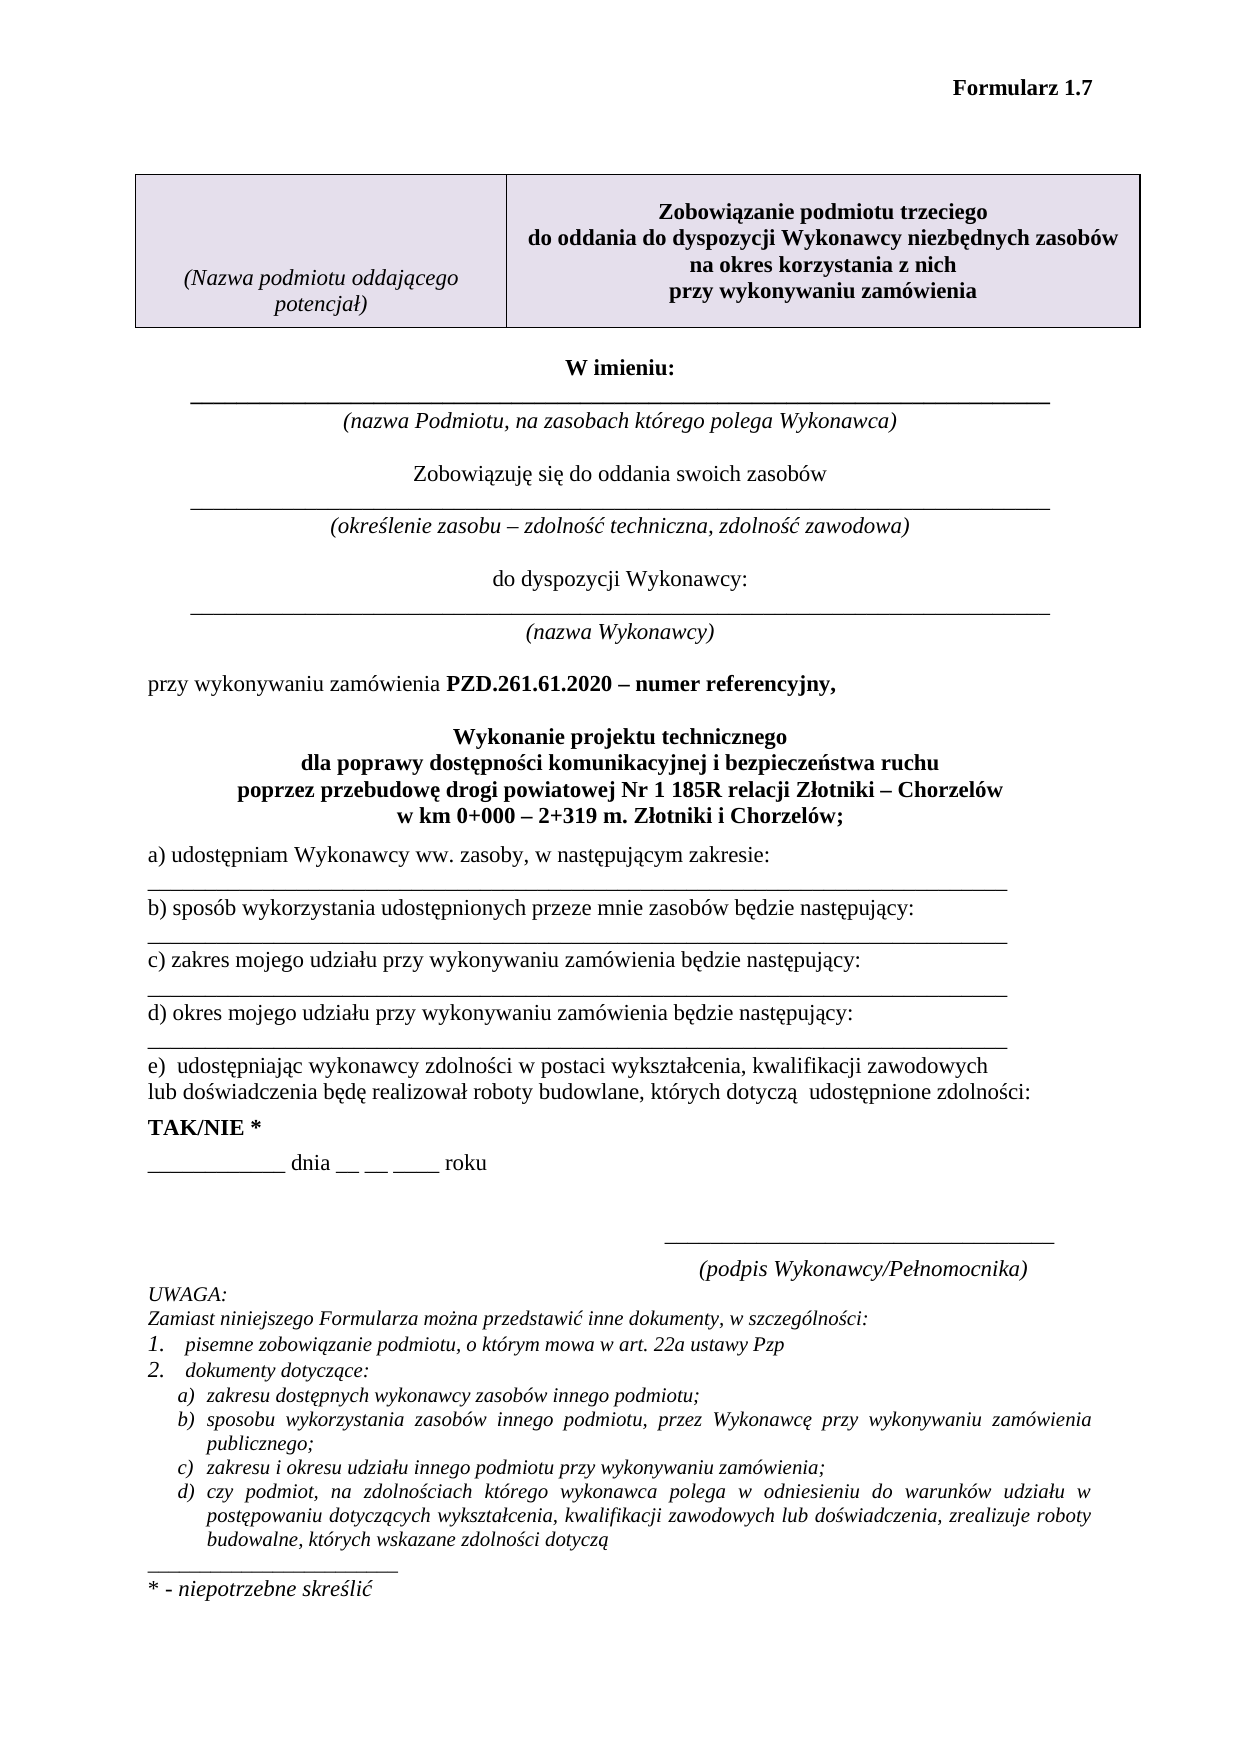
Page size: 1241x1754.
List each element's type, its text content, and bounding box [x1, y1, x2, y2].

list pisemne zobowiązanie podmiotu, o którym mowa w art. 22a ustawy Pzp [148, 1330, 1093, 1356]
text c) zakres mojego udziału przy wykonywaniu zamówienia będzie następujący: [148, 946, 1093, 973]
text ___________________________________________________________________________ [148, 920, 1093, 946]
text * - niepotrzebne skreślić [148, 1575, 1093, 1601]
table_header Zobowiązanie podmiotu trzeciego do oddania do dyspozycji Wykonawcy niezbędnych zasobów na okres korzystania z nich przy wykonywaniu zamówienia [507, 175, 1139, 327]
text d) okres mojego udziału przy wykonywaniu zamówienia będzie następujący: [148, 999, 1093, 1026]
text UWAGA: [148, 1282, 1093, 1306]
text przy wykonywaniu zamówienia PZD.261.61.2020 – numer referencyjny, [148, 670, 1093, 697]
text __________________________________ [591, 1211, 1093, 1246]
text Zamiast niniejszego Formularza można przedstawić inne dokumenty, w szczególności: [148, 1306, 1093, 1330]
text W imieniu: ___________________________________________________________________________ [148, 354, 1093, 407]
text poprzez przebudowę drogi powiatowej Nr 1 185R relacji Złotniki – Chorzelów [148, 776, 1093, 802]
text Zobowiązuję się do oddania swoich zasobów [148, 459, 1093, 486]
text ___________________________________________________________________________ [148, 1026, 1093, 1052]
text (podpis Wykonawcy/Pełnomocnika) [664, 1246, 1093, 1282]
list dokumenty dotyczące: [148, 1356, 1093, 1382]
text (określenie zasobu – zdolność techniczna, zdolność zawodowa) [148, 512, 1093, 539]
text ____________ dnia __ __ ____ roku [148, 1140, 1093, 1175]
text (nazwa Podmiotu, na zasobach którego polega Wykonawca) [148, 407, 1093, 433]
text ________________________ [148, 1551, 1093, 1575]
text ___________________________________________________________________________ [148, 486, 1093, 512]
text ___________________________________________________________________________ [148, 973, 1093, 999]
list zakresu i okresu udziału innego podmiotu przy wykonywaniu zamówienia; [177, 1455, 1093, 1479]
list czy podmiot, na zdolnościach którego wykonawca polega w odniesieniu do warunków udziału w postępowaniu dotyczących wykształcenia, kwalifikacji zawodowych lub doświadczenia, zrealizuje roboty budowalne, których wskazane zdolności dotyczą [177, 1479, 1093, 1551]
text a) udostępniam Wykonawcy ww. zasoby, w następującym zakresie: [148, 841, 1093, 867]
text ___________________________________________________________________________ [148, 867, 1093, 894]
list sposobu wykorzystania zasobów innego podmiotu, przez Wykonawcę przy wykonywaniu zamówienia publicznego; [177, 1407, 1093, 1455]
text lub doświadczenia będę realizował roboty budowlane, których dotyczą udostępnione zdolności: [148, 1078, 1093, 1104]
text e) udostępniając wykonawcy zdolności w postaci wykształcenia, kwalifikacji zawodowych [148, 1052, 1093, 1078]
text do dyspozycji Wykonawcy: [148, 565, 1093, 591]
text w km 0+000 – 2+319 m. Złotniki i Chorzelów; [148, 802, 1093, 828]
list zakresu dostępnych wykonawcy zasobów innego podmiotu; [177, 1382, 1093, 1407]
text b) sposób wykorzystania udostępnionych przeze mnie zasobów będzie następujący: [148, 894, 1093, 920]
text (nazwa Wykonawcy) [148, 618, 1093, 644]
text Wykonanie projektu technicznego [148, 723, 1093, 749]
text dla poprawy dostępności komunikacyjnej i bezpieczeństwa ruchu [148, 749, 1093, 776]
table_header (Nazwa podmiotu oddającego potencjał) [136, 175, 506, 327]
text ___________________________________________________________________________ [148, 591, 1093, 618]
text TAK/NIE * [148, 1104, 1093, 1140]
